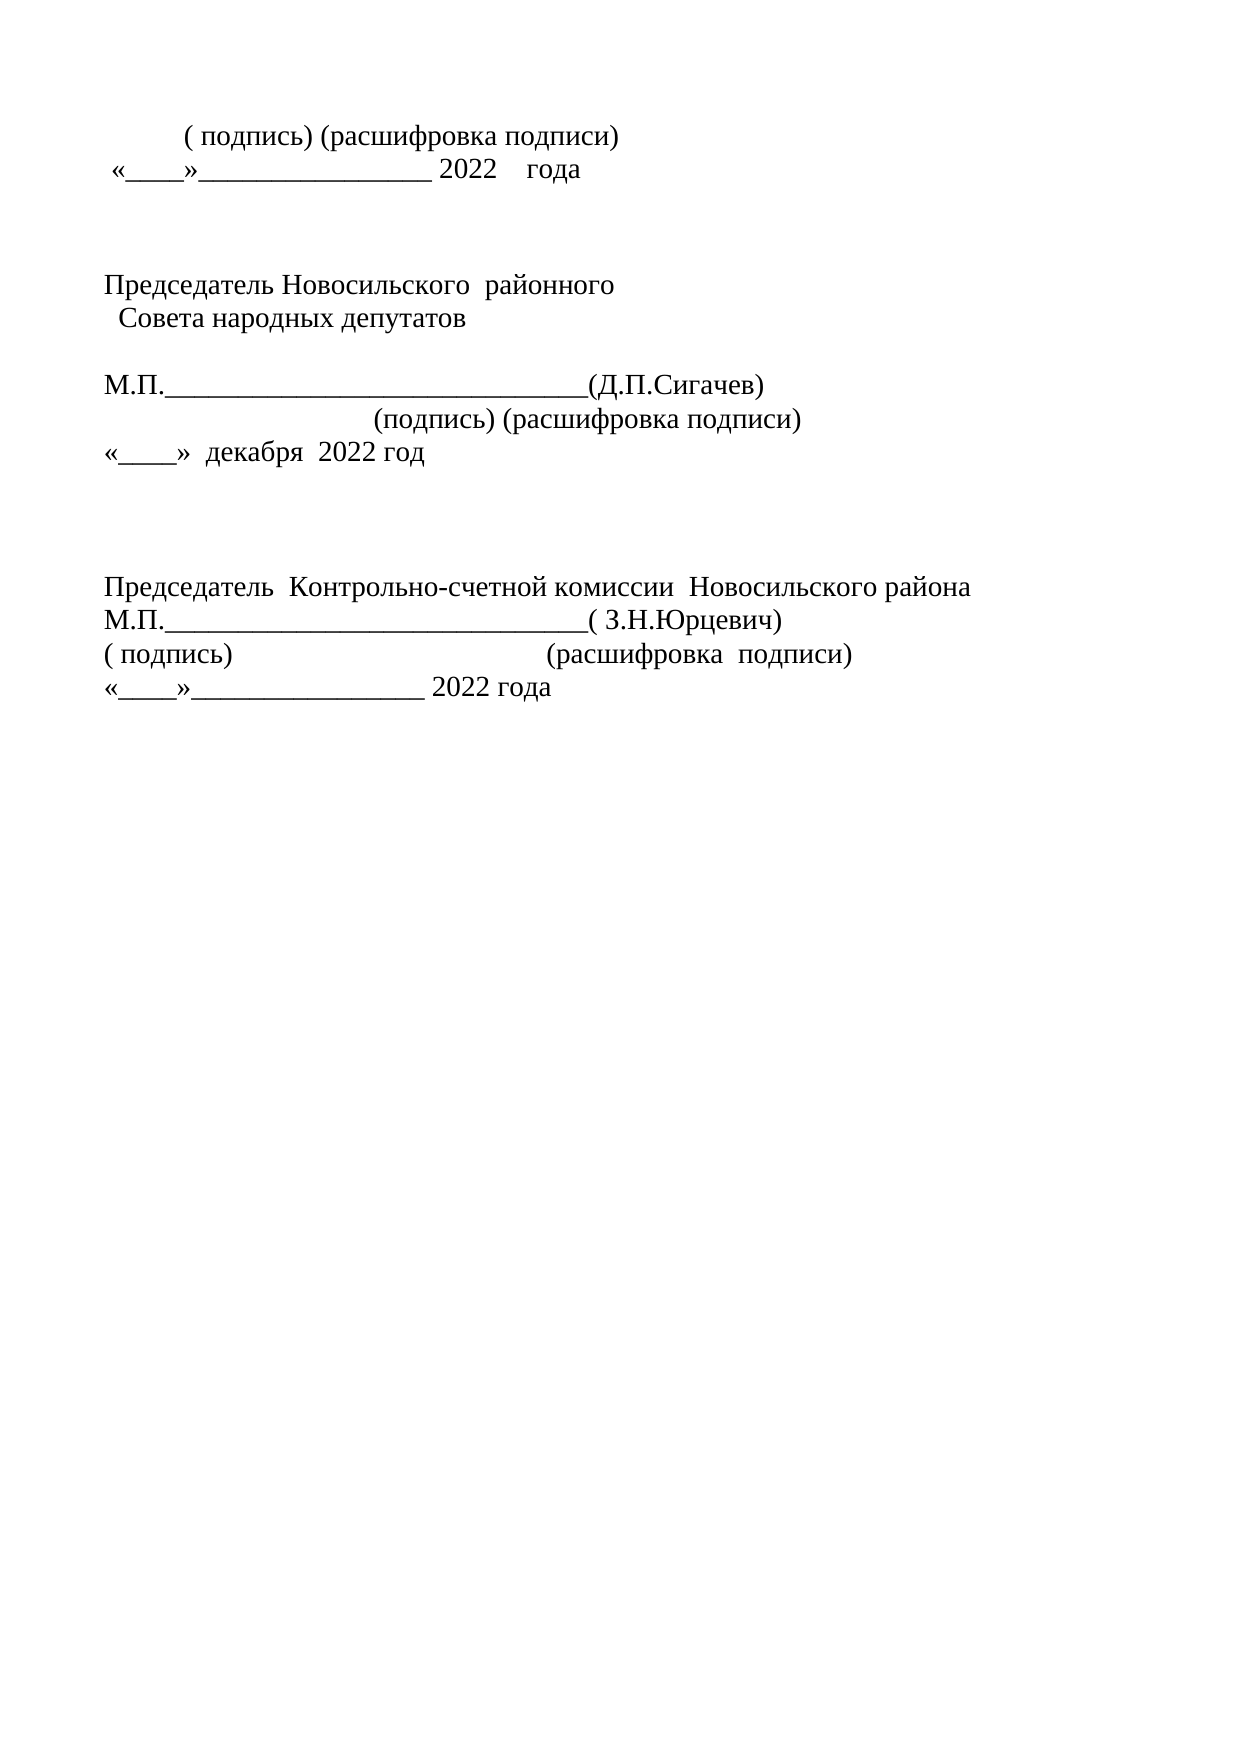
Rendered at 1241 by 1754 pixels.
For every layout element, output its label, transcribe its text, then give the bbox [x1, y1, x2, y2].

text Совета народных депутатов [103, 300, 1152, 334]
text М.П._____________________________( З.Н.Юрцевич) ( подпись) (расшифровка подписи) [103, 602, 1152, 669]
text Председатель Контрольно-счетной комиссии Новосильского района [103, 535, 1152, 602]
text «____»________________ 2022 года [103, 669, 1152, 727]
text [103, 118, 1152, 152]
text М.П._____________________________(Д.П.Сигачев) [103, 367, 1152, 401]
text «____»________________ 2022 года [103, 152, 1152, 209]
text «____» декабря 2022 год [103, 434, 1152, 468]
text Председатель Новосильского районного [103, 267, 1152, 300]
text (подпись) (расшифровка подписи) [103, 401, 1152, 434]
